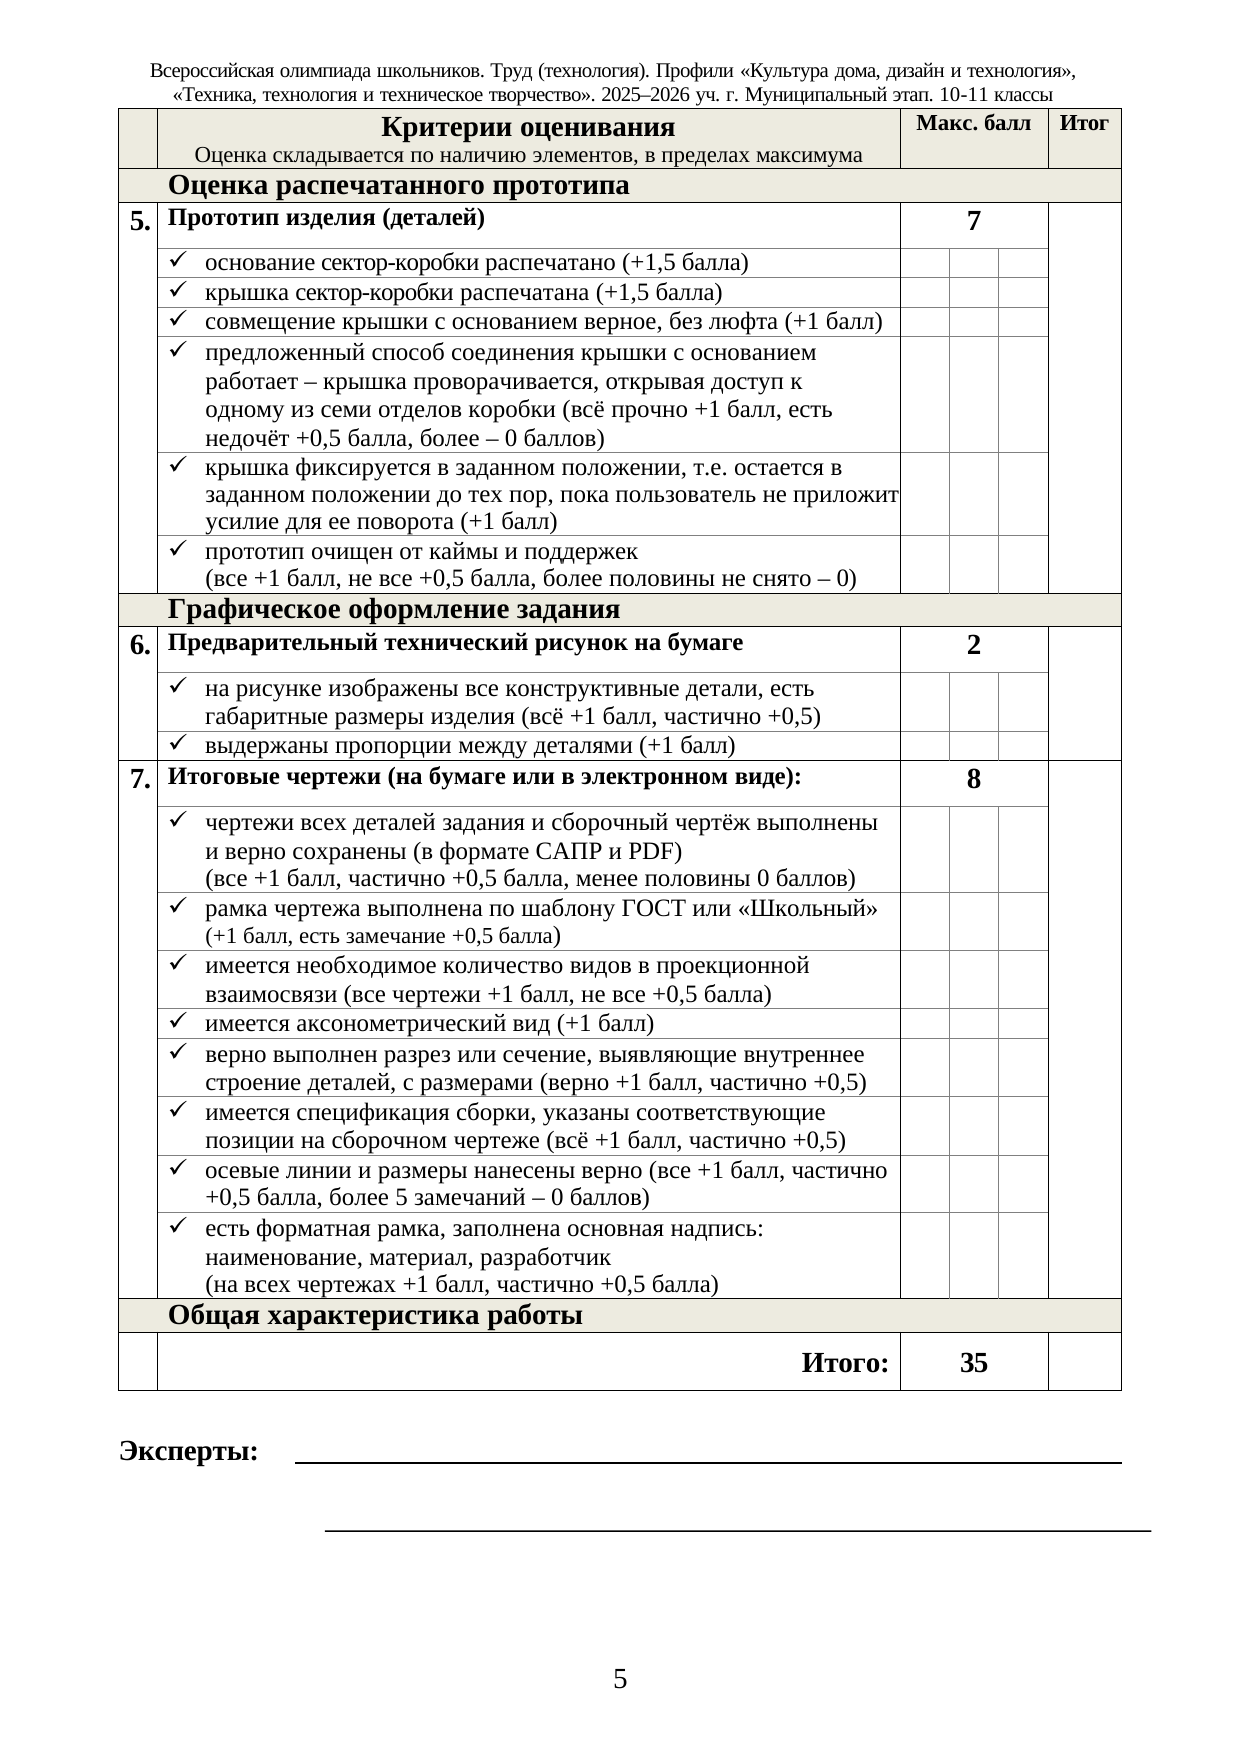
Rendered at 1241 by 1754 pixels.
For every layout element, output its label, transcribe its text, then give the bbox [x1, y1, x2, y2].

table_cell [999, 1097, 1048, 1155]
table_cell [950, 893, 998, 950]
table_cell Итого: [158, 1333, 900, 1390]
table_cell осевые линии и размеры нанесены верно (все +1 балл, частично +0,5 балла, более 5 замечаний – 0 баллов) [158, 1156, 900, 1212]
table_cell рамка чертежа выполнена по шаблону ГОСТ или «Школьный» (+1 балл, есть замечание +0,5 балла) [158, 893, 900, 950]
table_cell [901, 536, 949, 593]
table_cell [950, 1213, 998, 1298]
table_cell [901, 807, 949, 892]
table_cell [999, 1039, 1048, 1096]
table_cell крышка сектор-коробки распечатана (+1,5 балла) [158, 278, 900, 307]
table_cell Графическое оформление задания [119, 594, 1121, 626]
table_cell [901, 308, 949, 336]
table_cell имеется необходимое количество видов в проекционной взаимосвязи (все чертежи +1 балл, не все +0,5 балла) [158, 951, 900, 1008]
table_cell [1049, 627, 1121, 760]
table_cell [999, 1009, 1048, 1038]
table_cell [999, 249, 1048, 277]
table_cell [901, 1156, 949, 1212]
table_header [119, 109, 157, 168]
table_cell Оценка распечатанного прототипа [119, 169, 1121, 202]
table_cell совмещение крышки с основанием верное, без люфта (+1 балл) [158, 308, 900, 336]
table_cell [950, 278, 998, 307]
table_cell [119, 1333, 157, 1390]
table_cell [999, 1156, 1048, 1212]
table_cell [999, 278, 1048, 307]
table_cell [999, 453, 1048, 535]
table_cell 2 [901, 627, 1048, 672]
table_cell [901, 893, 949, 950]
table_cell [1049, 761, 1121, 1298]
table_cell 35 [901, 1333, 1048, 1390]
table_cell [950, 1097, 998, 1155]
table_cell Общая характеристика работы [119, 1299, 1121, 1332]
table_header Критерии оценивания Оценка складывается по наличию элементов, в пределах максимума [158, 109, 900, 168]
table_cell [1049, 203, 1121, 593]
table_cell [901, 453, 949, 535]
table_cell [901, 249, 949, 277]
table_cell 6. [119, 627, 157, 760]
table_cell [950, 337, 998, 452]
table_cell [950, 1039, 998, 1096]
table_cell Итоговые чертежи (на бумаге или в электронном виде): [158, 761, 900, 806]
table_cell Прототип изделия (деталей) [158, 203, 900, 248]
table_cell крышка фиксируется в заданном положении, т.е. остается в заданном положении до тех пор, пока пользователь не приложит усилие для ее поворота (+1 балл) [158, 453, 900, 535]
table_cell 5. [119, 203, 157, 593]
table_cell [950, 536, 998, 593]
table_cell [950, 807, 998, 892]
text Эксперты: [118, 1433, 1137, 1466]
table_cell [901, 337, 949, 452]
table_header Итог [1049, 109, 1121, 168]
table_cell [999, 337, 1048, 452]
table_cell [950, 732, 998, 760]
table_cell чертежи всех деталей задания и сборочный чертёж выполнены и верно сохранены (в формате САПР и PDF) (все +1 балл, частично +0,5 балла, менее половины 0 баллов) [158, 807, 900, 892]
table_cell [999, 308, 1048, 336]
table_cell [901, 1213, 949, 1298]
table_cell [901, 951, 949, 1008]
table_cell Предварительный технический рисунок на бумаге [158, 627, 900, 672]
table_cell [999, 807, 1048, 892]
table_cell [901, 732, 949, 760]
table_cell [950, 453, 998, 535]
table_cell основание сектор-коробки распечатано (+1,5 балла) [158, 249, 900, 277]
table_cell имеется аксонометрический вид (+1 балл) [158, 1009, 900, 1038]
table_cell [901, 1039, 949, 1096]
table_cell [999, 1213, 1048, 1298]
table_cell [901, 1097, 949, 1155]
table_cell [999, 951, 1048, 1008]
table_cell 7. [119, 761, 157, 1298]
table_cell [999, 673, 1048, 731]
table_cell [950, 673, 998, 731]
table_cell [901, 1009, 949, 1038]
table_cell [950, 1009, 998, 1038]
table_cell [950, 308, 998, 336]
table_cell [950, 1156, 998, 1212]
table_cell верно выполнен разрез или сечение, выявляющие внутреннее строение деталей, с размерами (верно +1 балл, частично +0,5) [158, 1039, 900, 1096]
table_cell [1049, 1333, 1121, 1390]
table_cell выдержаны пропорции между деталями (+1 балл) [158, 732, 900, 760]
table_cell [901, 673, 949, 731]
table_cell [999, 893, 1048, 950]
table_cell [999, 732, 1048, 760]
table_cell 7 [901, 203, 1048, 248]
table_cell [999, 536, 1048, 593]
table_cell [950, 249, 998, 277]
table_cell есть форматная рамка, заполнена основная надпись: наименование, материал, разработчик (на всех чертежах +1 балл, частично +0,5 балла) [158, 1213, 900, 1298]
table_cell предложенный способ соединения крышки с основанием работает – крышка проворачивается, открывая доступ к одному из семи отделов коробки (всё прочно +1 балл, есть недочёт +0,5 балла, более – 0 баллов) [158, 337, 900, 452]
table_cell прототип очищен от каймы и поддержек (все +1 балл, не все +0,5 балла, более половины не снято – 0) [158, 536, 900, 593]
table_cell имеется спецификация сборки, указаны соответствующие позиции на сборочном чертеже (всё +1 балл, частично +0,5) [158, 1097, 900, 1155]
table_cell 8 [901, 761, 1048, 806]
table_header Макс. балл [901, 109, 1048, 168]
table_cell на рисунке изображены все конструктивные детали, есть габаритные размеры изделия (всё +1 балл, частично +0,5) [158, 673, 900, 731]
table_cell [950, 951, 998, 1008]
table_cell [901, 278, 949, 307]
